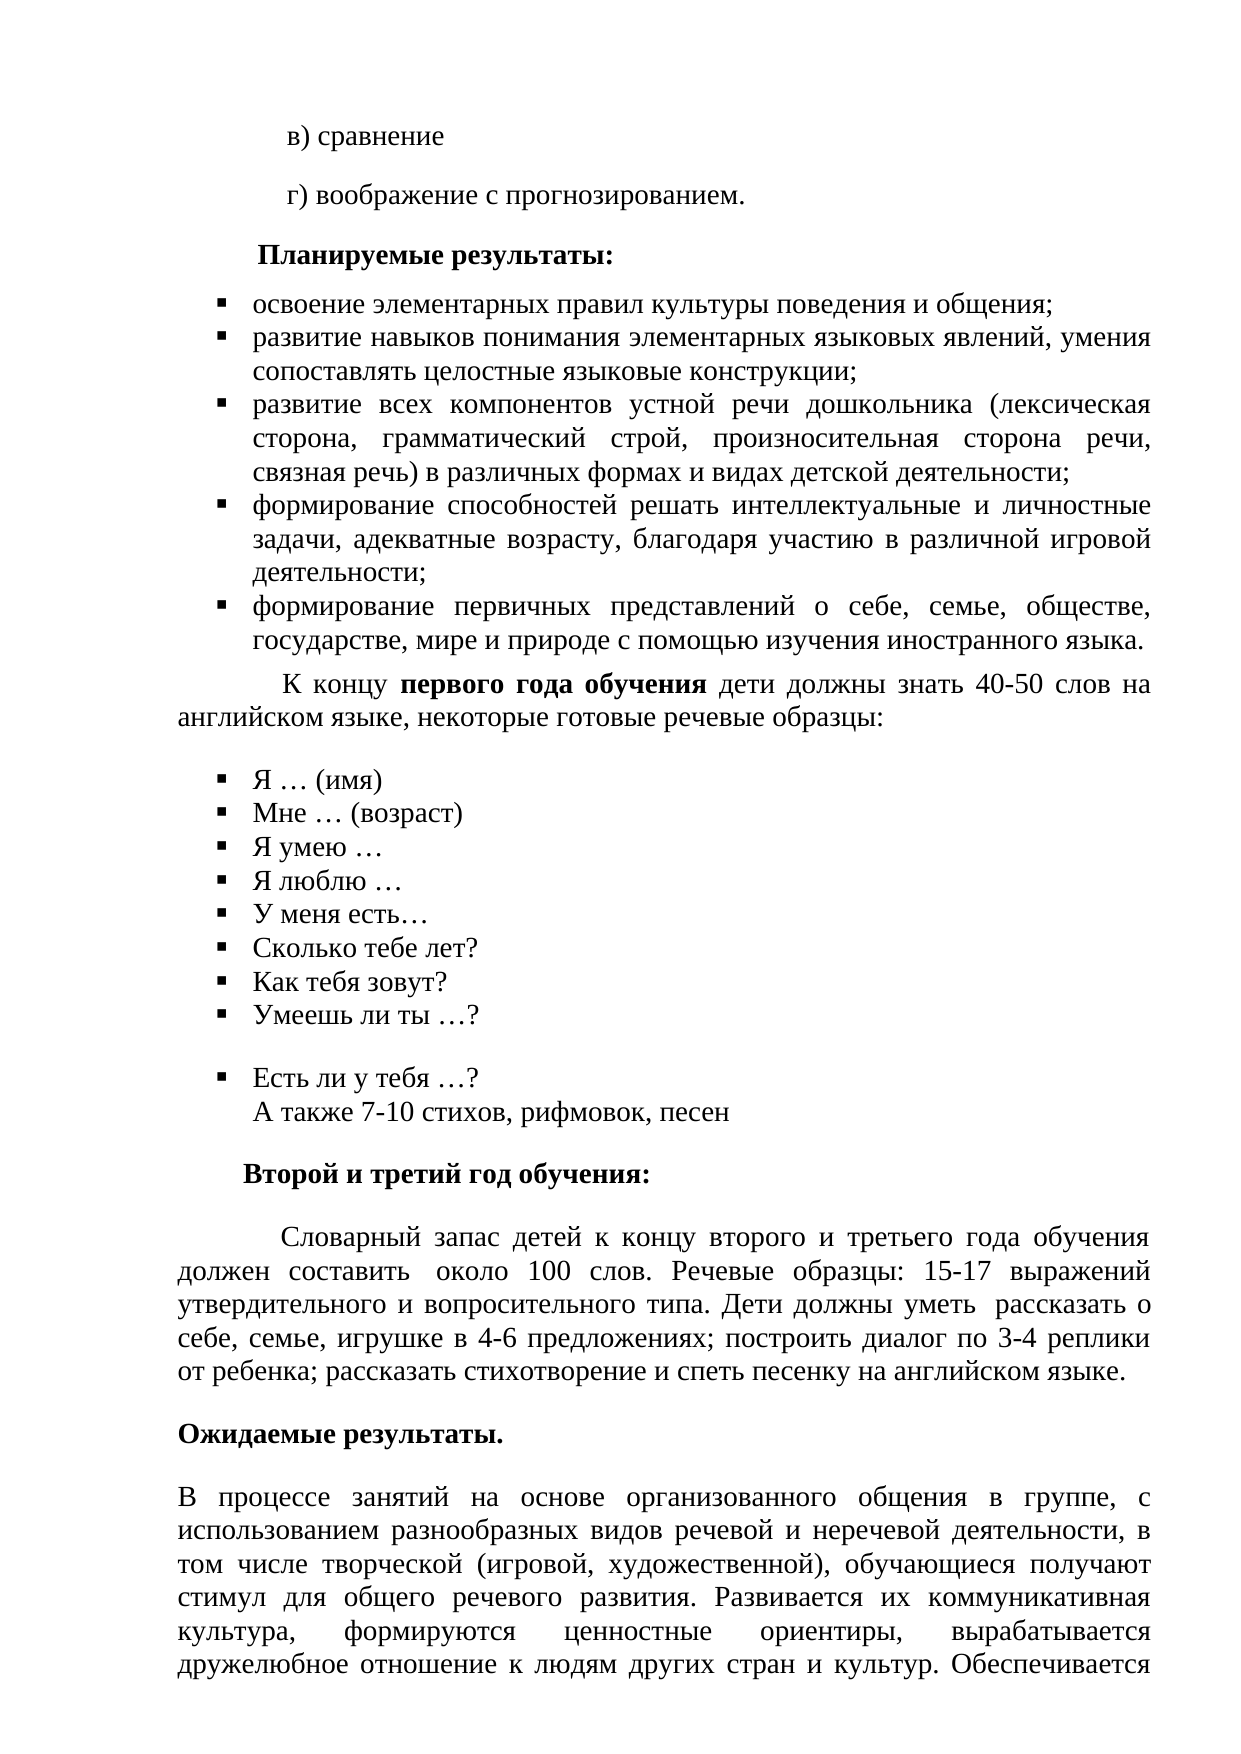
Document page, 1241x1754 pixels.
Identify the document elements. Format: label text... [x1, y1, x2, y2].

text К концу первого года обучения дети должны знать 40-50 слов на английском языке, некоторые готовые речевые образцы: [177, 666, 1152, 733]
list развитие всех компонентов устной речи дошкольника (лексическая сторона, грамматический строй, произносительная сторона речи, связная речь) в различных формах и видах детской деятельности; [215, 387, 1152, 487]
list Я люблю … [215, 950, 1152, 984]
list Сколько тебе лет? [215, 1076, 1152, 1110]
text Планируемые результаты: [177, 237, 1152, 270]
text в) сравнение [177, 118, 1152, 152]
list Как тебя зовут? [215, 1139, 1152, 1172]
text Второй и третий год обучения: [177, 1361, 1152, 1394]
list формирование первичных представлений о себе, семье, обществе, государстве, мире и природе с помощью изучения иностранного языка. [215, 588, 1152, 655]
list формирование способностей решать интеллектуальные и личностные задачи, адекватные возрасту, благодаря участию в различной игровой деятельности; [215, 487, 1152, 588]
list развитие навыков понимания элементарных языковых явлений, умения сопоставлять целостные языковые конструкции; [215, 319, 1152, 387]
list Есть ли у тебя …? [215, 1264, 1152, 1298]
list У меня есть… [215, 1013, 1152, 1047]
text Ожидаемые результаты. [177, 1620, 1152, 1654]
text А также 7-10 стихов, рифмовок, песен [252, 1298, 1152, 1332]
list Я умею … [215, 888, 1152, 921]
text г) воображение с прогнозированием. [177, 177, 1152, 211]
list освоение элементарных правил культуры поведения и общения; [215, 286, 1152, 319]
text Словарный запас детей к концу второго и третьего года обучения должен составить около 100 слов. Речевые образцы: 15-17 выражений утвердительного и вопросительного типа. Дети должны уметь рассказать о себе, семье, игрушке в 4-6 предложениях; построить диалог по 3-4 реплики от ребенка; рассказать стихотворение и спеть песенку на английском языке. [177, 1423, 1152, 1591]
list Мне … (возраст) [215, 825, 1152, 858]
list Я … (имя) [215, 762, 1152, 796]
list Умеешь ли ты …? [215, 1202, 1152, 1235]
